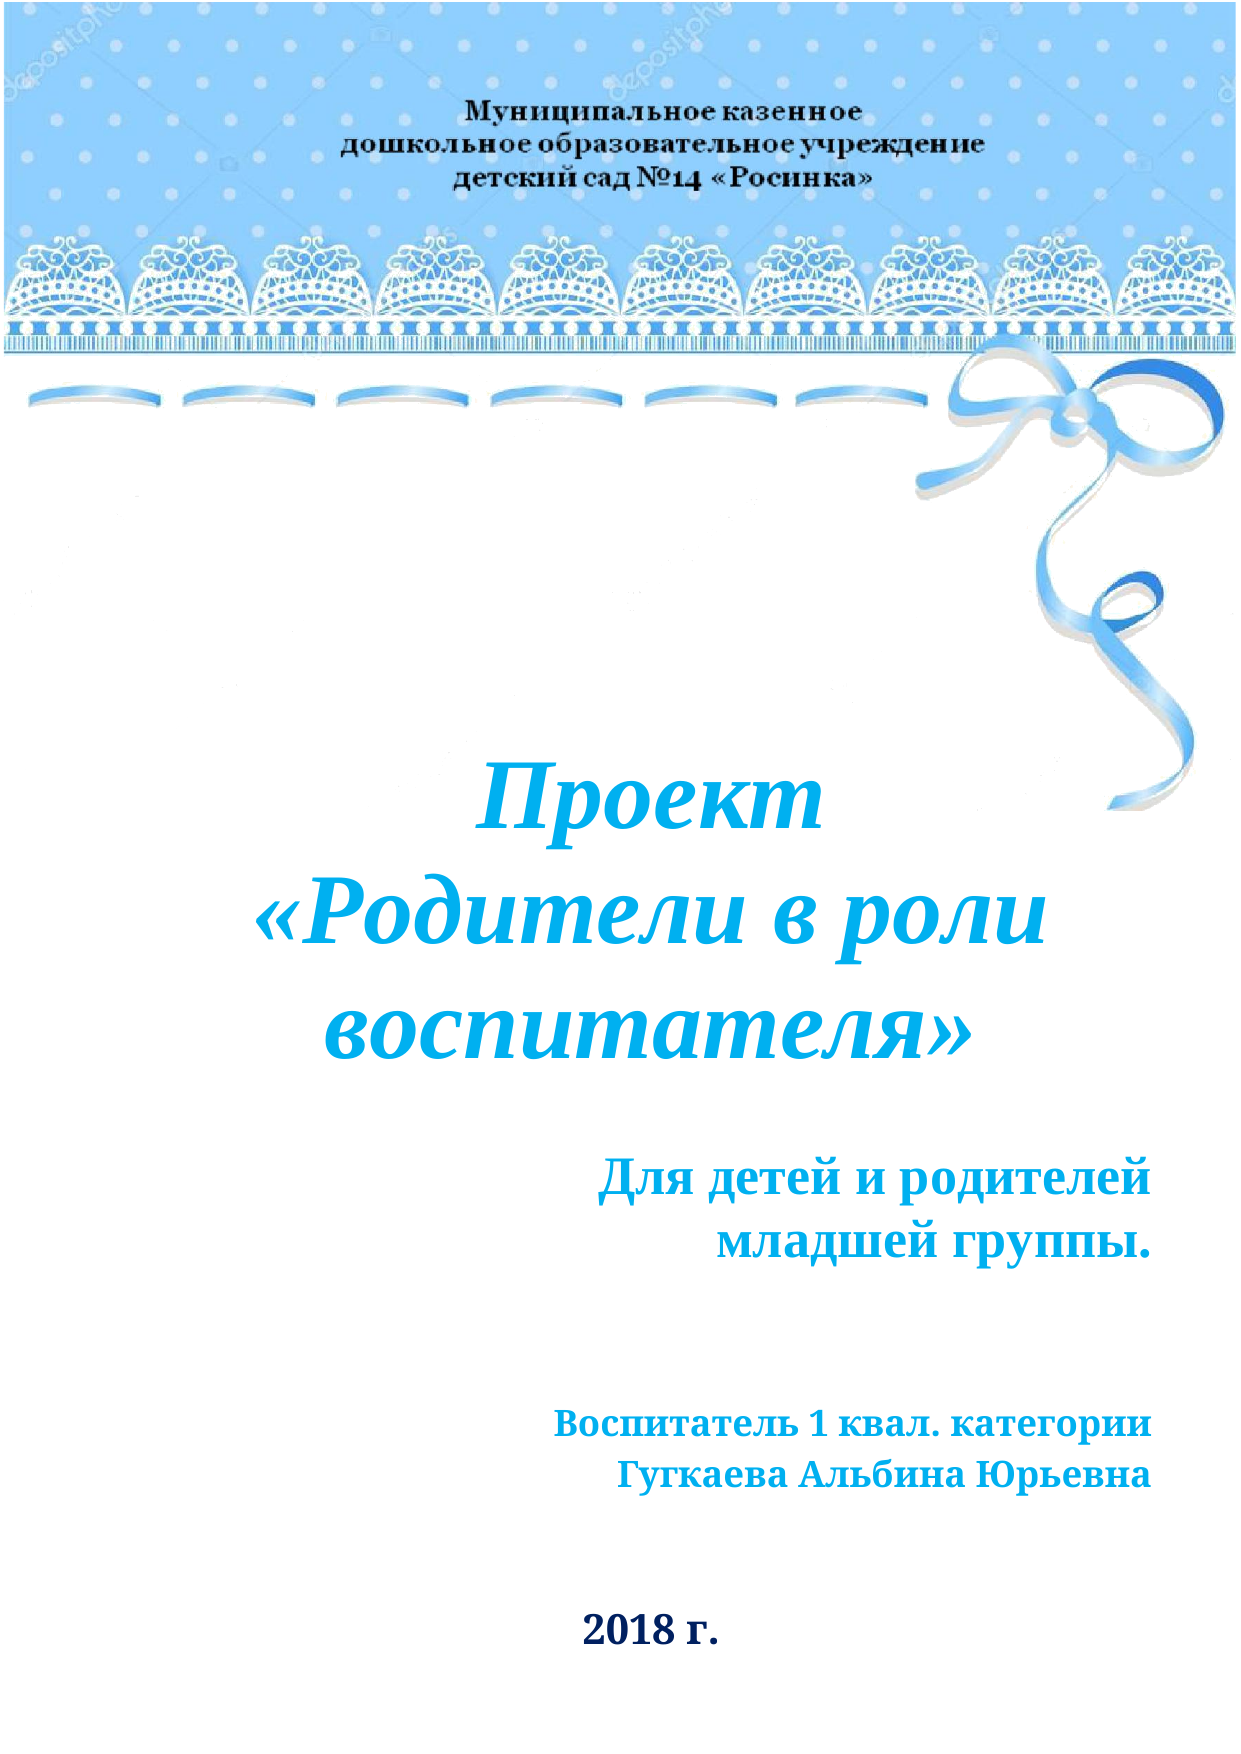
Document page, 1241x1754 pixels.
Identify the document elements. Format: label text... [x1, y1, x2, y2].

text младшей группы. [150, 1207, 1152, 1269]
text Воспитатель 1 квал. категории [150, 1398, 1152, 1447]
text «Родители в роли воспитателя» [150, 850, 1152, 1080]
picture [3, 2, 1236, 811]
text Для детей и родителей [150, 1144, 1152, 1206]
text Гугкаева Альбина Юрьевна [150, 1448, 1152, 1498]
text Проект [150, 735, 1152, 850]
text 2018 г. [150, 1600, 1152, 1657]
